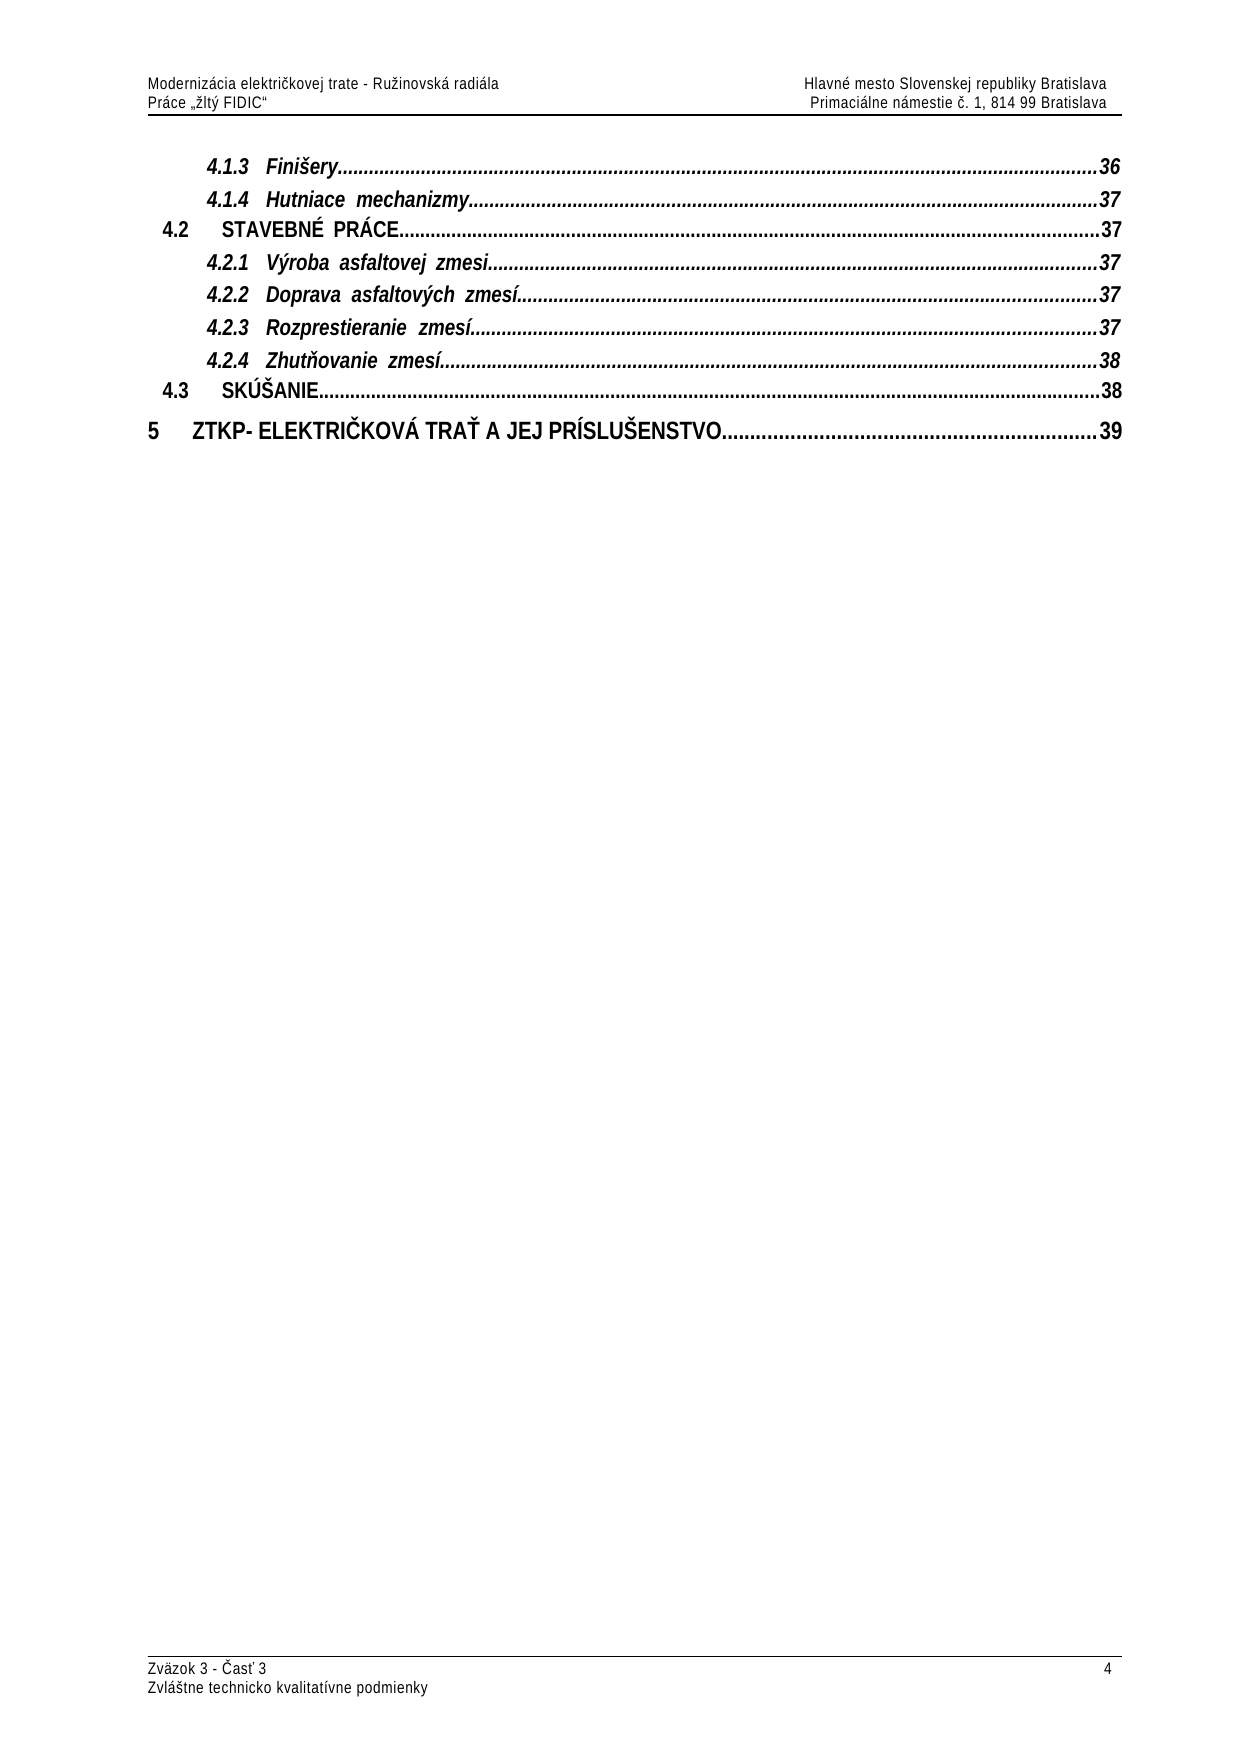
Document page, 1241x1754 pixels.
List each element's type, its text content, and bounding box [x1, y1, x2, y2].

text 4.3 SKÚŠANIE 38 [162, 377, 1122, 403]
text 5 ZTKP- ELEKTRIČKOVÁ TRAŤ A JEJ PRÍSLUŠENSTVO 39 [148, 416, 1122, 445]
text 4.2.2 Doprava asfaltových zmesí 37 [207, 281, 1122, 308]
text 4.2.1 Výroba asfaltovej zmesi 37 [207, 249, 1122, 275]
text 4.2.3 Rozprestieranie zmesí 37 [207, 314, 1122, 340]
text 4.2.4 Zhutňovanie zmesí 38 [207, 347, 1122, 373]
text 4.2 STAVEBNÉ PRÁCE 37 [162, 216, 1122, 243]
text 4.1.3 Finišery 36 [207, 153, 1122, 179]
text 4.1.4 Hutniace mechanizmy 37 [207, 186, 1122, 212]
